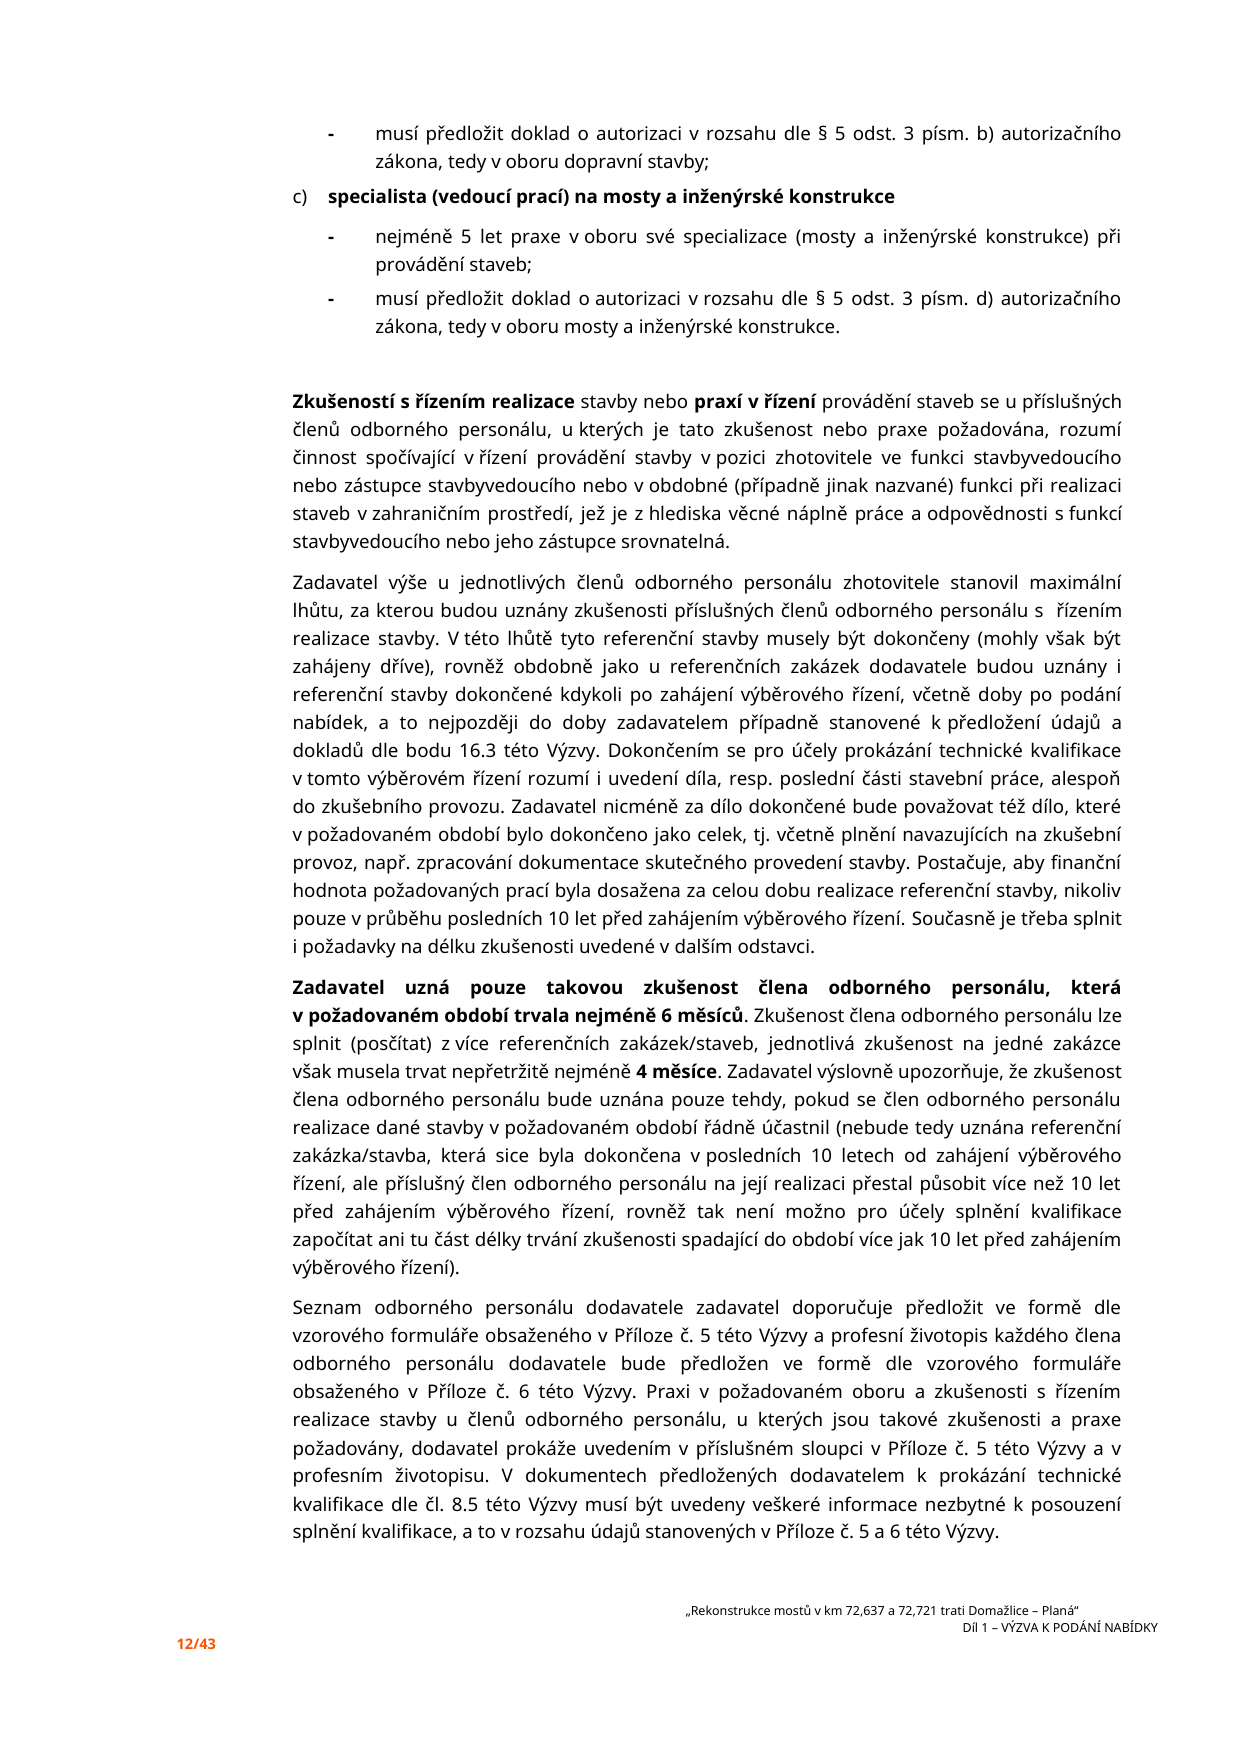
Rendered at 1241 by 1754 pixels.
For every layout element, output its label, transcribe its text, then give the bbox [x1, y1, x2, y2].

text musí předložit doklad o autorizaci v rozsahu dle § 5 odst. 3 písm. d) autorizačního zákona, tedy v oboru mosty a inženýrské konstrukce. [328, 286, 1122, 339]
text nejméně 5 let praxe v oboru své specializace (mosty a inženýrské konstrukce) při provádění staveb; [328, 223, 1122, 277]
text Zkušeností s řízením realizace stavby nebo praxí v řízení provádění staveb se u příslušných členů odborného personálu, u kterých je tato zkušenost nebo praxe požadována, rozumí činnost spočívající v řízení provádění stavby v pozici zhotovitele ve funkci stavbyvedoucího nebo zástupce stavbyvedoucího nebo v obdobné (případně jinak nazvané) funkci při realizaci staveb v zahraničním prostředí, jež je z hlediska věcné náplně práce a odpovědnosti s funkcí stavbyvedoucího nebo jeho zástupce srovnatelná. [292, 388, 1122, 554]
text Zadavatel uzná pouze takovou zkušenost člena odborného personálu, která v požadovaném období trvala nejméně 6 měsíců. Zkušenost člena odborného personálu lze splnit (posčítat) z více referenčních zakázek/staveb, jednotlivá zkušenost na jedné zakázce však musela trvat nepřetržitě nejméně 4 měsíce. Zadavatel výslovně upozorňuje, že zkušenost člena odborného personálu bude uznána pouze tehdy, pokud se člen odborného personálu realizace dané stavby v požadovaném období řádně účastnil (nebude tedy uznána referenční zakázka/stavba, která sice byla dokončena v posledních 10 letech od zahájení výběrového řízení, ale příslušný člen odborného personálu na její realizaci přestal působit více než 10 let před zahájením výběrového řízení, rovněž tak není možno pro účely splnění kvalifikace započítat ani tu část délky trvání zkušenosti spadající do období více jak 10 let před zahájením výběrového řízení). [292, 974, 1122, 1280]
text Seznam odborného personálu dodavatele zadavatel doporučuje předložit ve formě dle vzorového formuláře obsaženého v Příloze č. 5 této Výzvy a profesní životopis každého člena odborného personálu dodavatele bude předložen ve formě dle vzorového formuláře obsaženého v Příloze č. 6 této Výzvy. Praxi v požadovaném oboru a zkušenosti s řízením realizace stavby u členů odborného personálu, u kterých jsou takové zkušenosti a praxe požadovány, dodavatel prokáže uvedením v příslušném sloupci v Příloze č. 5 této Výzvy a v profesním životopisu. V dokumentech předložených dodavatelem k prokázání technické kvalifikace dle čl. 8.5 této Výzvy musí být uvedeny veškeré informace nezbytné k posouzení splnění kvalifikace, a to v rozsahu údajů stanovených v Příloze č. 5 a 6 této Výzvy. [292, 1295, 1122, 1544]
text musí předložit doklad o autorizaci v rozsahu dle § 5 odst. 3 písm. b) autorizačního zákona, tedy v oboru dopravní stavby; [328, 121, 1122, 174]
text Zadavatel výše u jednotlivých členů odborného personálu zhotovitele stanovil maximální lhůtu, za kterou budou uznány zkušenosti příslušných členů odborného personálu s řízením realizace stavby. V této lhůtě tyto referenční stavby musely být dokončeny (mohly však být zahájeny dříve), rovněž obdobně jako u referenčních zakázek dodavatele budou uznány i referenční stavby dokončené kdykoli po zahájení výběrového řízení, včetně doby po podání nabídek, a to nejpozději do doby zadavatelem případně stanovené k předložení údajů a dokladů dle bodu 16.3 této Výzvy. Dokončením se pro účely prokázání technické kvalifikace v tomto výběrovém řízení rozumí i uvedení díla, resp. poslední části stavební práce, alespoň do zkušebního provozu. Zadavatel nicméně za dílo dokončené bude považovat též dílo, které v požadovaném období bylo dokončeno jako celek, tj. včetně plnění navazujících na zkušební provoz, např. zpracování dokumentace skutečného provedení stavby. Postačuje, aby finanční hodnota požadovaných prací byla dosažena za celou dobu realizace referenční stavby, nikoliv pouze v průběhu posledních 10 let před zahájením výběrového řízení. Současně je třeba splnit i požadavky na délku zkušenosti uvedené v dalším odstavci. [292, 569, 1122, 959]
list specialista (vedoucí prací) na mosty a inženýrské konstrukce [292, 183, 1122, 208]
